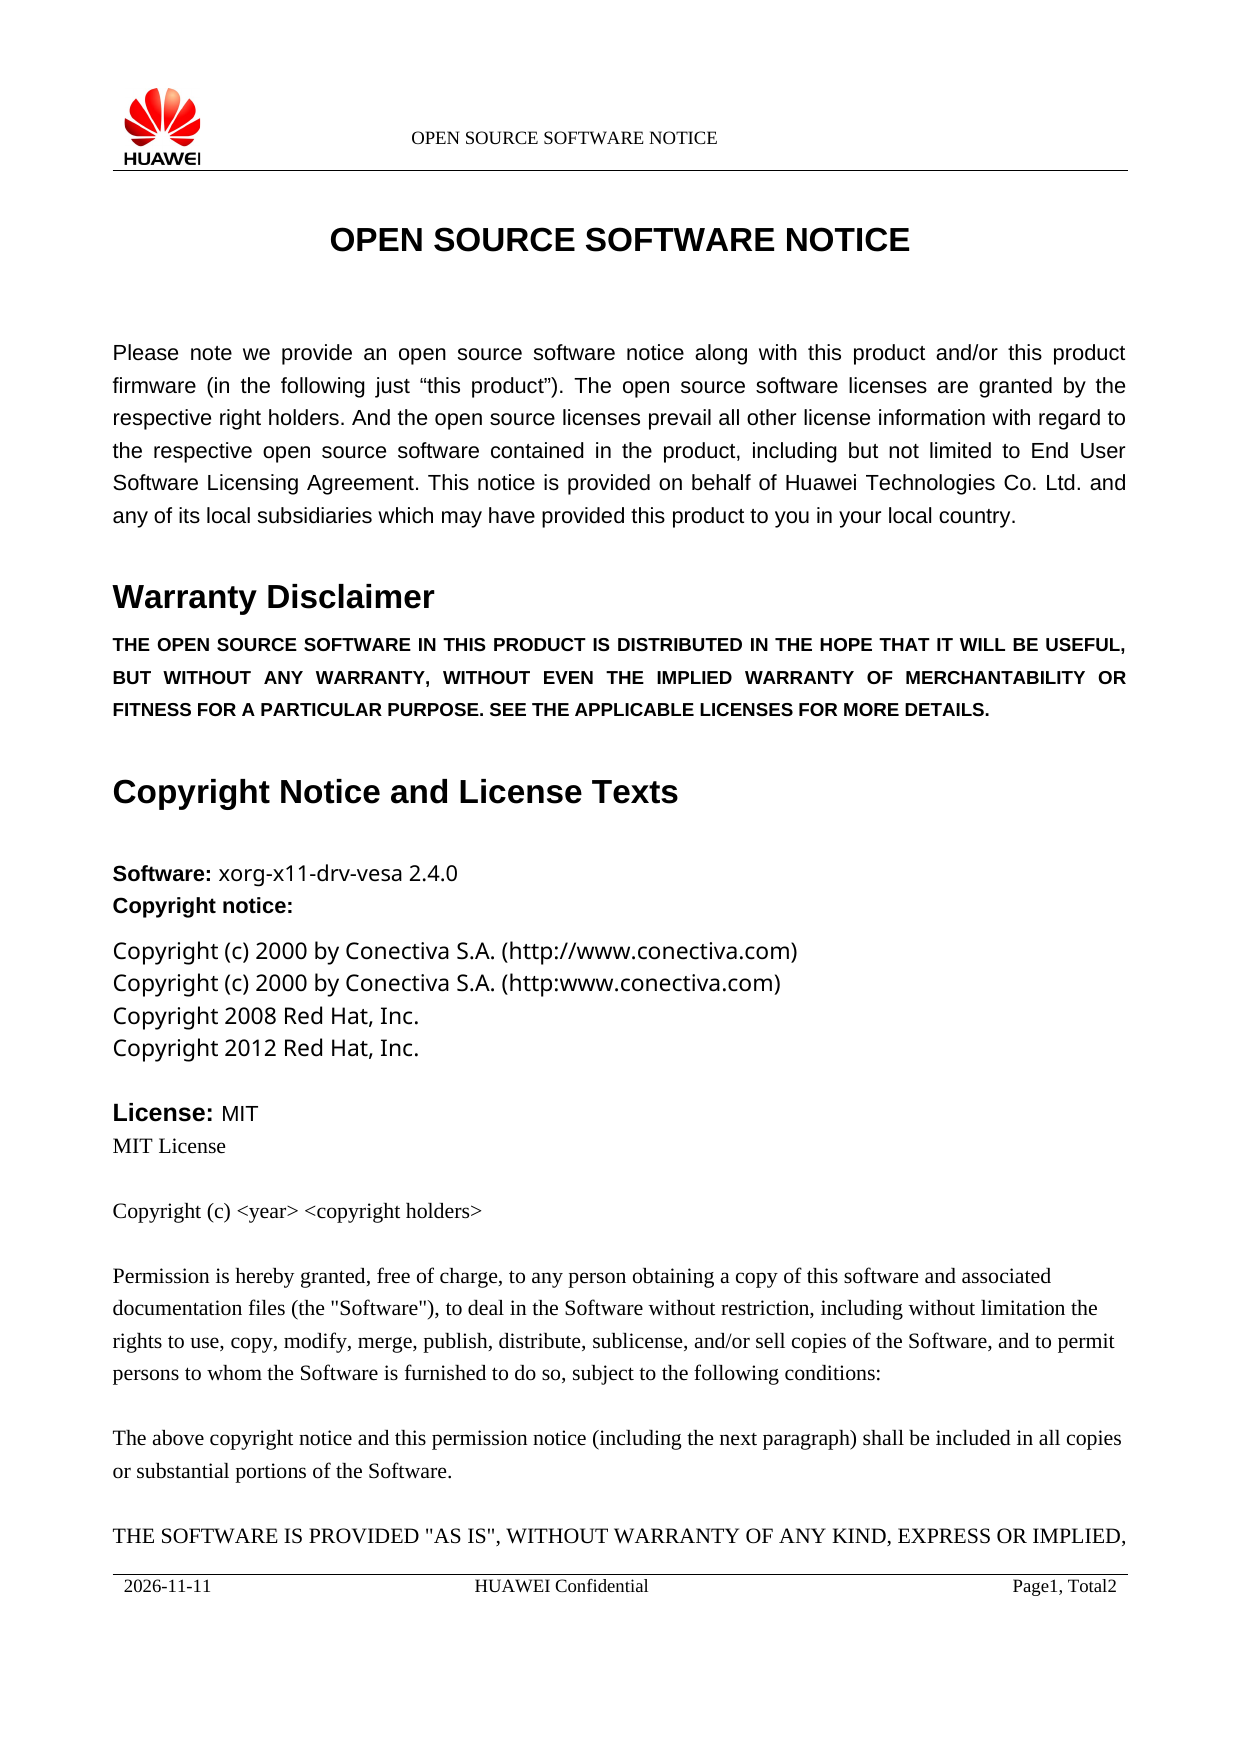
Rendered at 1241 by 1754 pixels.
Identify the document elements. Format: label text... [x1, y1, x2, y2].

picture [124, 88, 201, 165]
text Please note we provide an open source software notice along with this product and/or this product firmware (in the following just “this product”). The open source software licenses are granted by the respective right holders. And the open source licenses prevail all other license information with regard to the respective open source software contained in the product, including but not limited to End User Software Licensing Agreement. This notice is provided on behalf of Huawei Technologies Co. Ltd. and any of its local subsidiaries which may have provided this product to you in your local country. [112, 336, 1128, 531]
text Warranty Disclaimer [112, 564, 1128, 629]
text Copyright (c) 2000 by Conectiva S.A. (http://www.conectiva.com) Copyright (c) 2000 by Conectiva S.A. (http:www.conectiva.com) Copyright 2008 Red Hat, Inc. Copyright 2012 Red Hat, Inc. [112, 934, 1128, 1096]
text Copyright notice: [112, 889, 1128, 921]
title Software: xorg-x11-drv-vesa 2.4.0 [112, 856, 1128, 889]
text License: MIT [112, 1096, 1128, 1129]
text Copyright Notice and License Texts [112, 759, 1128, 824]
text OPEN SOURCE SOFTWARE NOTICE [112, 206, 1128, 271]
text The open source software in this product is distributed in the hope that it will be useful, but WITHOUT ANY WARRANTY, without even the implied warranty of MERCHANTABILITY or FITNESS FOR A PARTICULAR PURPOSE. See the applicable licenses for more details. [112, 629, 1128, 726]
